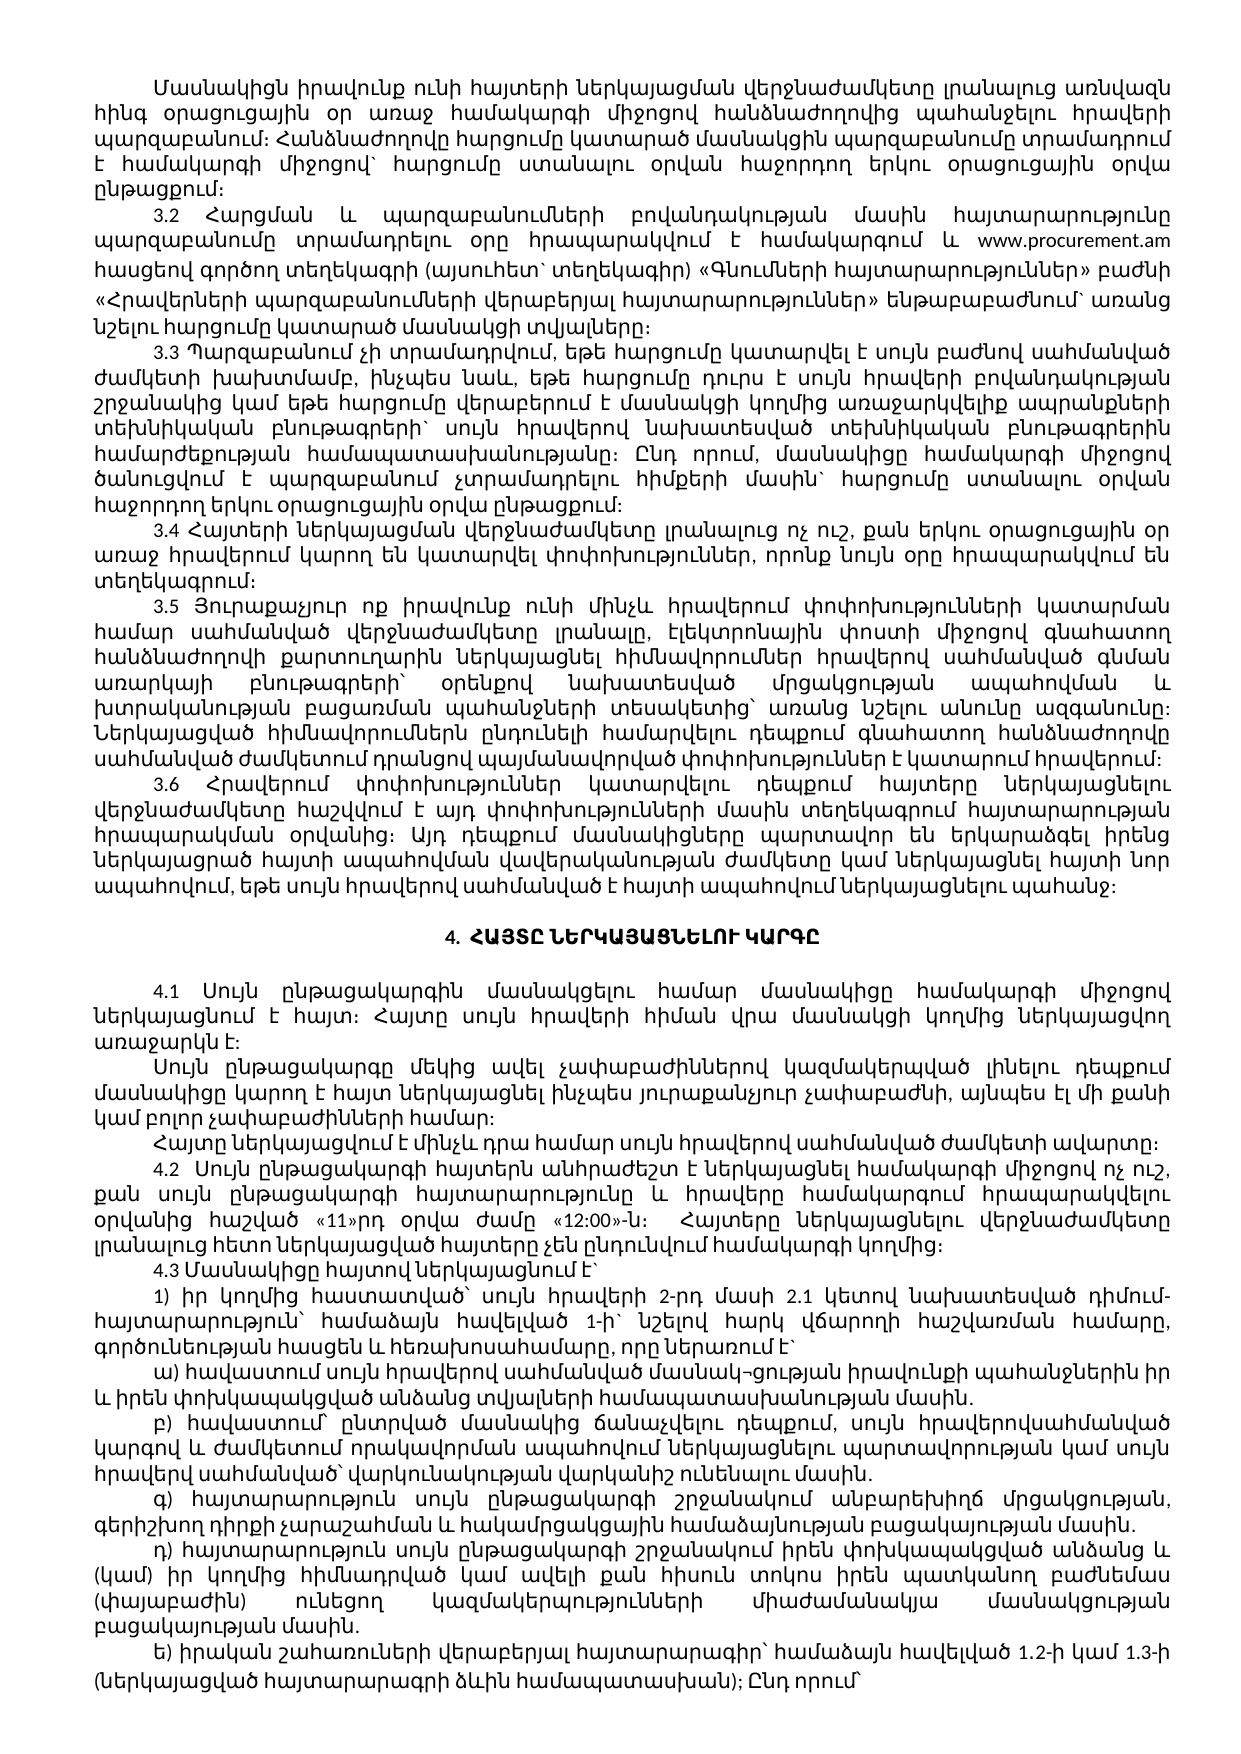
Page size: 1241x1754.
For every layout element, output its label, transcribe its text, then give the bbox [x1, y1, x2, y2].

text 4. ՀԱՅՏԸ ՆԵՐԿԱՅԱՑՆԵԼՈՒ ԿԱՐԳԸ [94, 924, 1171, 949]
text 1) իր կողմից հաստատված՝ սույն հրավերի 2-րդ մասի 2.1 կետով նախատեսված դիմում-հայտարարություն՝ համաձայն հավելված 1-ի` նշելով հարկ վճարողի հաշվառման համարը, գործունեության հասցեն և հեռախոսահամարը, որը ներառում է` [94, 1283, 1171, 1359]
text ա) հավաստում սույն հրավերով սահմանված մասնակ¬ցության իրավունքի պահանջներին իր և իրեն փոխկապակցված անձանց տվյալների համապատասխանության մասին. [94, 1359, 1171, 1410]
text 4.1 Սույն ընթացակարգին մասնակցելու համար մասնակիցը համակարգի միջոցով ներկայացնում է հայտ։ Հայտը սույն հրավերի հիման վրա մասնակցի կողմից ներկայացվող առաջարկն է: [94, 978, 1171, 1054]
text դ) հայտարարություն սույն ընթացակարգի շրջանակում իրեն փոխկապակցված անձանց և (կամ) իր կողմից հիմնադրված կամ ավելի քան հիսուն տոկոս իրեն պատկանող բաժնեմաս (փայաբաժին) ունեցող կազմակերպությունների միաժամանակյա մասնակցության բացակայության մասին. [94, 1537, 1171, 1639]
text 3.4 Հայտերի ներկայացման վերջնաժամկետը լրանալուց ոչ ուշ, քան երկու օրացուցային օր առաջ հրավերում կարող են կատարվել փոփոխություններ, որոնք նույն օրը հրապարակվում են տեղեկագրում։ [94, 517, 1171, 593]
text բ) հավաստում՝ ընտրված մասնակից ճանաչվելու դեպքում, սույն հրավերովսահմանված կարգով և ժամկետում որակավորման ապահովում ներկայացնելու պարտավորության կամ սույն հրավերվ սահմանված՝ վարկունակության վարկանիշ ունենալու մասին. [94, 1410, 1171, 1486]
text 3.6 Հրավերում փոփոխություններ կատարվելու դեպքում հայտերը ներկայացնելու վերջնաժամկետը հաշվվում է այդ փոփոխությունների մասին տեղեկագրում հայտարարության հրապարակման օրվանից։ Այդ դեպքում մասնակիցները պարտավոր են երկարաձգել իրենց ներկայացրած հայտի ապահովման վավերականության ժամկետը կամ ներկայացնել հայտի նոր ապահովում, եթե սույն հրավերով սահմանված է հայտի ապահովում ներկայացնելու պահանջ: [94, 771, 1171, 898]
text 3.3 Պարզաբանում չի տրամադրվում, եթե հարցումը կատարվել է սույն բաժնով սահմանված ժամկետի խախտմամբ, ինչպես նաև, եթե հարցումը դուրս է սույն հրավերի բովանդակության շրջանակից կամ եթե հարցումը վերաբերում է մասնակցի կողմից առաջարկվելիք ապրանքների տեխնիկական բնութագրերի` սույն հրավերով նախատեսված տեխնիկական բնութագրերին համարժեքության համապատասխանությանը։ Ընդ որում, մասնակիցը համակարգի միջոցով ծանուցվում է պարզաբանում չտրամադրելու հիմքերի մասին` հարցումը ստանալու օրվան հաջորդող երկու օրացուցային օրվա ընթացքում: [94, 339, 1171, 517]
text 3.5 Յուրաքաչյուր ոք իրավունք ունի մինչև հրավերում փոփոխությունների կատարման համար սահմանված վերջնաժամկետը լրանալը, էլեկտրոնային փոստի միջոցով գնահատող հանձնաժողովի քարտուղարին ներկայացնել հիմնավորումներ հրավերով սահմանված գնման առարկայի բնութագրերի՝ օրենքով նախատեսված մրցակցության ապահովման և խտրականության բացառման պահանջների տեսակետից՝ առանց նշելու անունը ազգանունը: Ներկայացված հիմնավորումներն ընդունելի համարվելու դեպքում գնահատող հանձնաժողովը սահմանված ժամկետում դրանցով պայմանավորված փոփոխություններ է կատարում հրավերում: [94, 593, 1171, 771]
text Սույն ընթացակարգը մեկից ավել չափաբաժիններով կազմակերպված լինելու դեպքում մասնակիցը կարող է հայտ ներկայացնել ինչպես յուրաքանչյուր չափաբաժնի, այնպես էլ մի քանի կամ բոլոր չափաբաժինների համար: [94, 1054, 1171, 1131]
text Հայտը ներկայացվում է մինչև դրա համար սույն հրավերով սահմանված ժամկետի ավարտը։ [94, 1131, 1171, 1156]
text գ) հայտարարություն սույն ընթացակարգի շրջանակում անբարեխիղճ մրցակցության, գերիշխող դիրքի չարաշահման և հակամրցակցային համաձայնության բացակայության մասին. [94, 1486, 1171, 1537]
text 4.2 Սույն ընթացակարգի հայտերն անհրաժեշտ է ներկայացնել համակարգի միջոցով ոչ ուշ, քան սույն ընթացակարգի հայտարարությունը և հրավերը համակարգում հրապարակվելու օրվանից հաշված «11»րդ օրվա ժամը «12:00»-ն։ Հայտերը ներկայացնելու վերջնաժամկետը լրանալուց հետո ներկայացված հայտերը չեն ընդունվում համակարգի կողմից։ [94, 1156, 1171, 1258]
text Մասնակիցն իրավունք ունի հայտերի ներկայացման վերջնաժամկետը լրանալուց առնվազն հինգ օրացուցային օր առաջ համակարգի միջոցով հանձնաժողովից պահանջելու հրավերի պարզաբանում։ Հանձնաժողովը հարցումը կատարած մասնակցին պարզաբանումը տրամադրում է համակարգի միջոցով` հարցումը ստանալու օրվան հաջորդող երկու օրացուցային օրվա ընթացքում։ [94, 75, 1171, 202]
text 4.3 Մասնակիցը հայտով ներկայացնում է` [94, 1258, 1171, 1283]
text 3.2 Հարցման և պարզաբանումների բովանդակության մասին հայտարարությունը պարզաբանումը տրամադրելու օրը հրապարակվում է համակարգում և www.procurement.am հասցեով գործող տեղեկագրի (այսուհետ` տեղեկագիր) «Գնումների հայտարարություններ» բաժնի «Հրավերների պարզաբանումների վերաբերյալ հայտարարություններ» ենթաբաբաժնում` առանց նշելու հարցումը կատարած մասնակցի տվյալները։ [94, 202, 1171, 339]
text ե) իրական շահառուների վերաբերյալ հայտարարագիր՝ համաձայն հավելված 1․2-ի կամ 1.3-ի (ներկայացված հայտարարագրի ձևին համապատասխան); Ընդ որում՝ [94, 1639, 1171, 1693]
